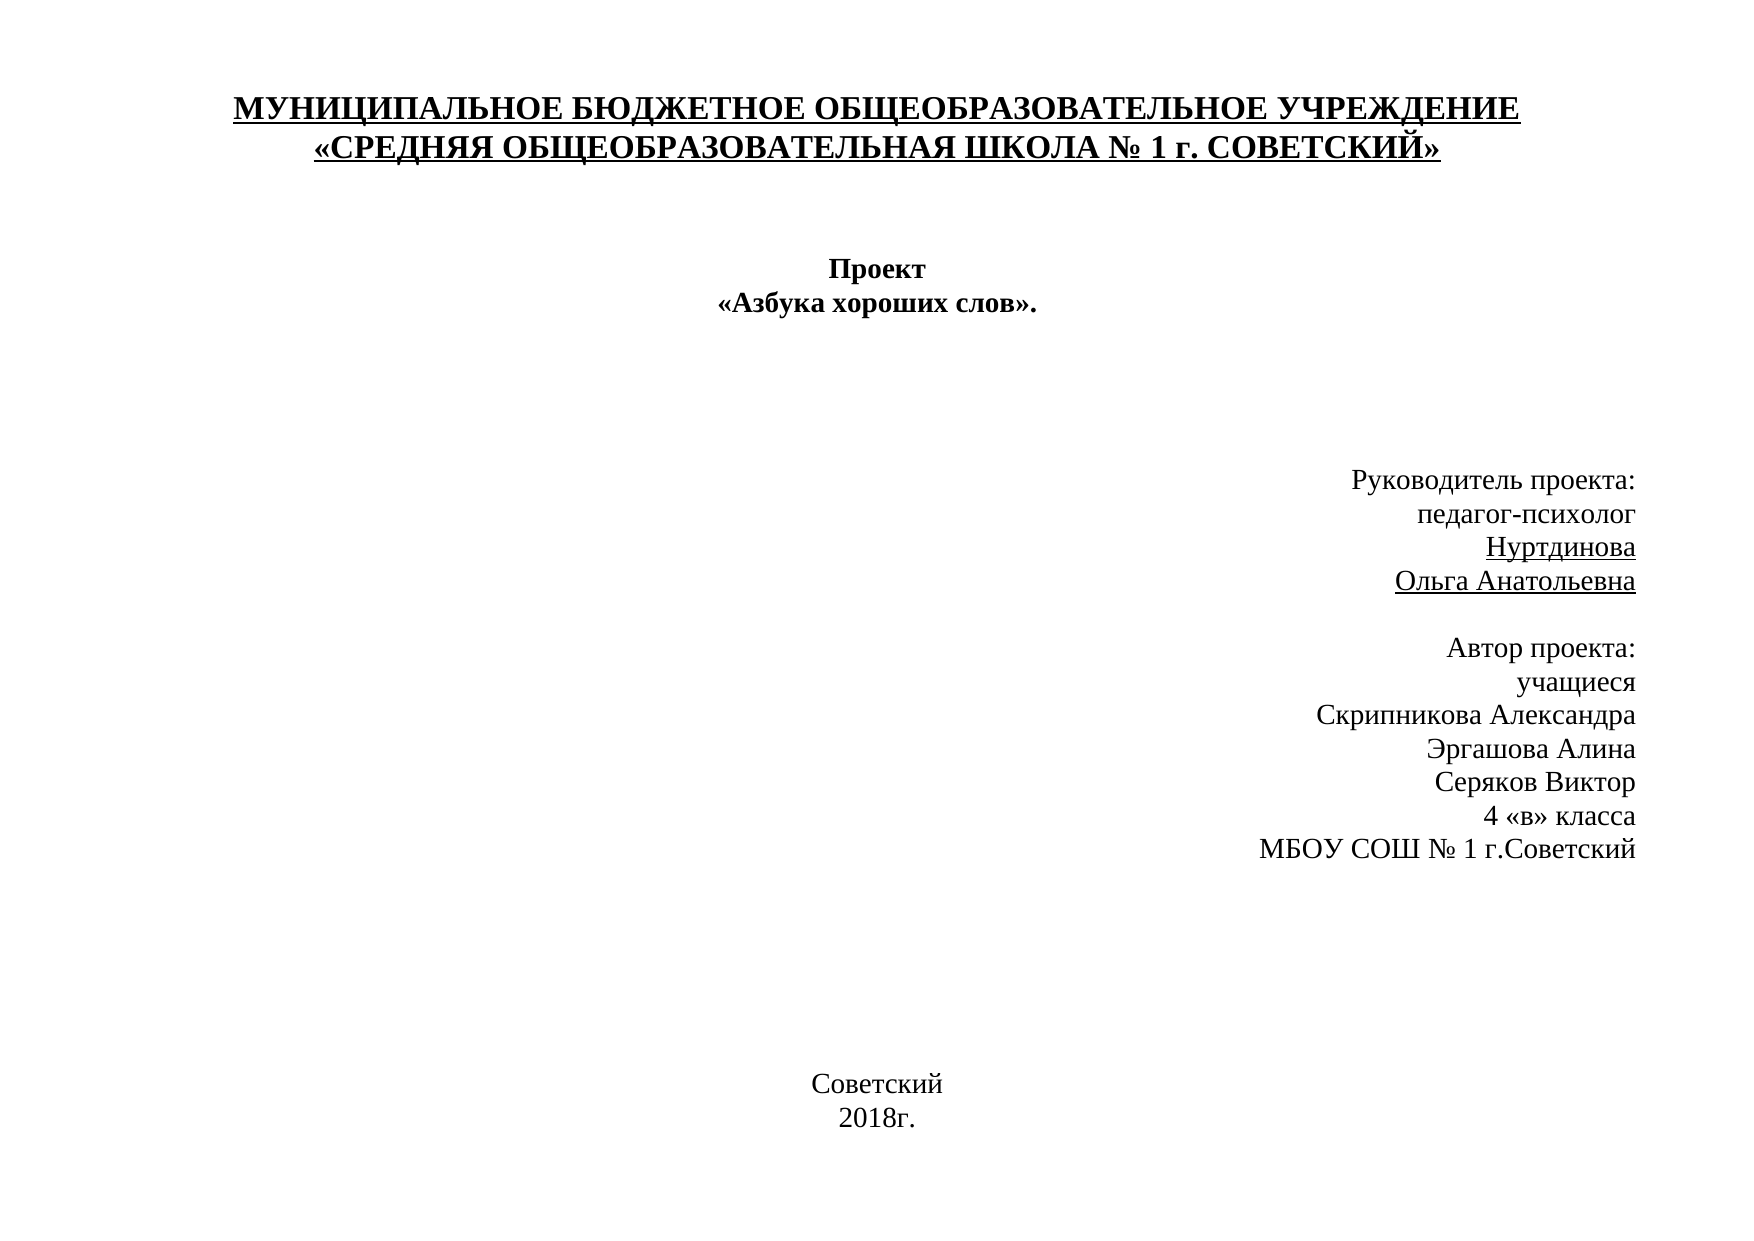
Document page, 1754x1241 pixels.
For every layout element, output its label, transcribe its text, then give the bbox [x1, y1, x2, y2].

text Эргашова Алина [118, 731, 1636, 764]
text Нуртдинова [118, 529, 1636, 563]
text МБОУ СОШ № 1 г.Советский [118, 831, 1636, 865]
text Ольга Анатольевна [118, 563, 1636, 597]
text МУНИЦИПАЛЬНОЕ БЮДЖЕТНОЕ ОБЩЕОБРАЗОВАТЕЛЬНОЕ УЧРЕЖДЕНИЕ [118, 89, 1636, 127]
text Скрипникова Александра [118, 697, 1636, 731]
text Советский [118, 1066, 1636, 1100]
text Руководитель проекта: [118, 462, 1636, 496]
text Автор проекта: [118, 630, 1636, 664]
text Серяков Виктор [118, 764, 1636, 798]
text учащиеся [118, 664, 1636, 697]
text 4 «в» класса [118, 798, 1636, 831]
text 2018г. [118, 1100, 1636, 1133]
text «СРЕДНЯЯ ОБЩЕОБРАЗОВАТЕЛЬНАЯ ШКОЛА № 1 г. СОВЕТСКИЙ» [118, 127, 1636, 165]
text Проект [118, 252, 1636, 285]
text «Азбука хороших слов». [118, 285, 1636, 319]
text педагог-психолог [118, 496, 1636, 529]
